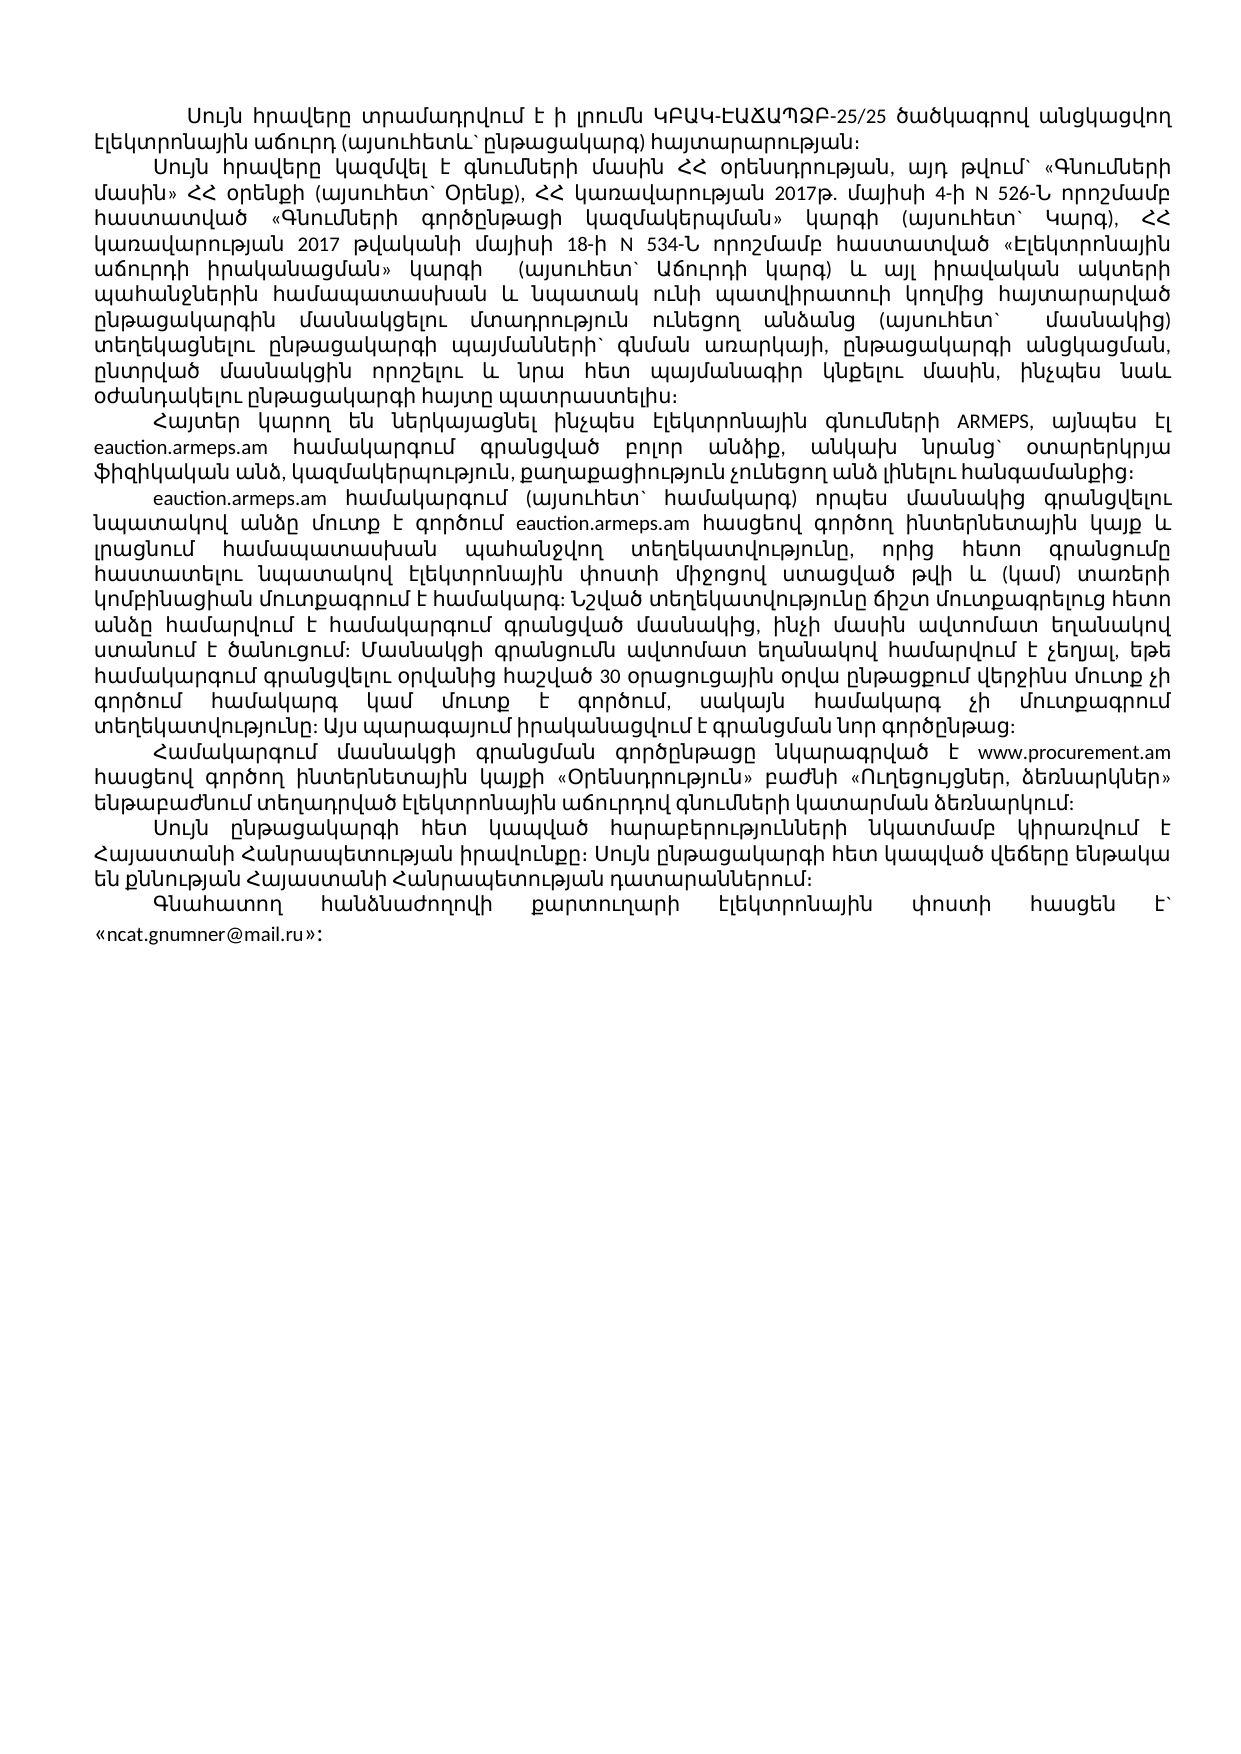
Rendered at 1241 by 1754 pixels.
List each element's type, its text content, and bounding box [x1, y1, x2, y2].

text Սույն հրավերը կազմվել է գնումների մասին ՀՀ օրենսդրության, այդ թվում` «Գնումների մասին» ՀՀ օրենքի (այսուհետ` Օրենք), ՀՀ կառավարության 2017թ. մայիսի 4-ի N 526-Ն որոշմամբ հաստատված «Գնումների գործընթացի կազմակերպման» կարգի (այսուհետ` Կարգ), ՀՀ կառավարության 2017 թվականի մայիսի 18-ի N 534-Ն որոշմամբ հաստատված «Էլեկտրոնային աճուրդի իրականացման» կարգի (այսուհետ` Աճուրդի կարգ) և այլ իրավական ակտերի պահանջներին համապատասխան և նպատակ ունի պատվիրատուի կողմից հայտարարված ընթացակարգին մասնակցելու մտադրություն ունեցող անձանց (այսուհետ` մասնակից) տեղեկացնելու ընթացակարգի պայմանների` գնման առարկայի, ընթացակարգի անցկացման, ընտրված մասնակցին որոշելու և նրա հետ պայմանագիր կնքելու մասին, ինչպես նաև օժանդակելու ընթացակարգի հայտը պատրաստելիս։ [94, 154, 1171, 409]
text eauction.armeps.am համակարգում (այսուհետ` համակարգ) որպես մասնակից գրանցվելու նպատակով անձը մուտք է գործում eauction.armeps.am հասցեով գործող ինտերնետային կայք և լրացնում համապատասխան պահանջվող տեղեկատվությունը, որից հետո գրանցումը հաստատելու նպատակով էլեկտրոնային փոստի միջոցով ստացված թվի և (կամ) տառերի կոմբինացիան մուտքագրում է համակարգ: Նշված տեղեկատվությունը ճիշտ մուտքագրելուց հետո անձը համարվում է համակարգում գրանցված մասնակից, ինչի մասին ավտոմատ եղանակով ստանում է ծանուցում: Մասնակցի գրանցումն ավտոմատ եղանակով համարվում է չեղյալ, եթե համակարգում գրանցվելու օրվանից հաշված 30 օրացուցային օրվա ընթացքում վերջինս մուտք չի գործում համակարգ կամ մուտք է գործում, սակայն համակարգ չի մուտքագրում տեղեկատվությունը: Այս պարագայում իրականացվում է գրանցման նոր գործընթաց: [94, 485, 1171, 739]
text Սույն հրավերը տրամադրվում է ի լրումն ԿԲԱԿ-ԷԱՃԱՊՁԲ-25/25 ծածկագրով անցկացվող էլեկտրոնային աճուրդ (այսուհետև` ընթացակարգ) հայտարարության։ [94, 104, 1171, 154]
text Գնահատող հանձնաժողովի քարտուղարի էլեկտրոնային փոստի հասցեն է` «ncat.gnumner@mail.ru»: [94, 892, 1171, 948]
text Համակարգում մասնակցի գրանցման գործընթացը նկարագրված է www.procurement.am հասցեով գործող ինտերնետային կայքի «Օրենսդրություն» բաժնի «Ուղեցույցներ, ձեռնարկներ» ենթաբաժնում տեղադրված էլեկտրոնային աճուրդով գնումների կատարման ձեռնարկում: [94, 739, 1171, 815]
text Սույն ընթացակարգի հետ կապված հարաբերությունների նկատմամբ կիրառվում է Հայաստանի Հանրապետության իրավունքը։ Սույն ընթացակարգի հետ կապված վեճերը ենթակա են քննության Հայաստանի Հանրապետության դատարաններում։ [94, 815, 1171, 892]
text Հայտեր կարող են ներկայացնել ինչպես էլեկտրոնային գնումների ARMEPS, այնպես էլ eauction.armeps.am համակարգում գրանցված բոլոր անձիք, անկախ նրանց` օտարերկրյա ֆիզիկական անձ, կազմակերպություն, քաղաքացիություն չունեցող անձ լինելու հանգամանքից։ [94, 409, 1171, 485]
